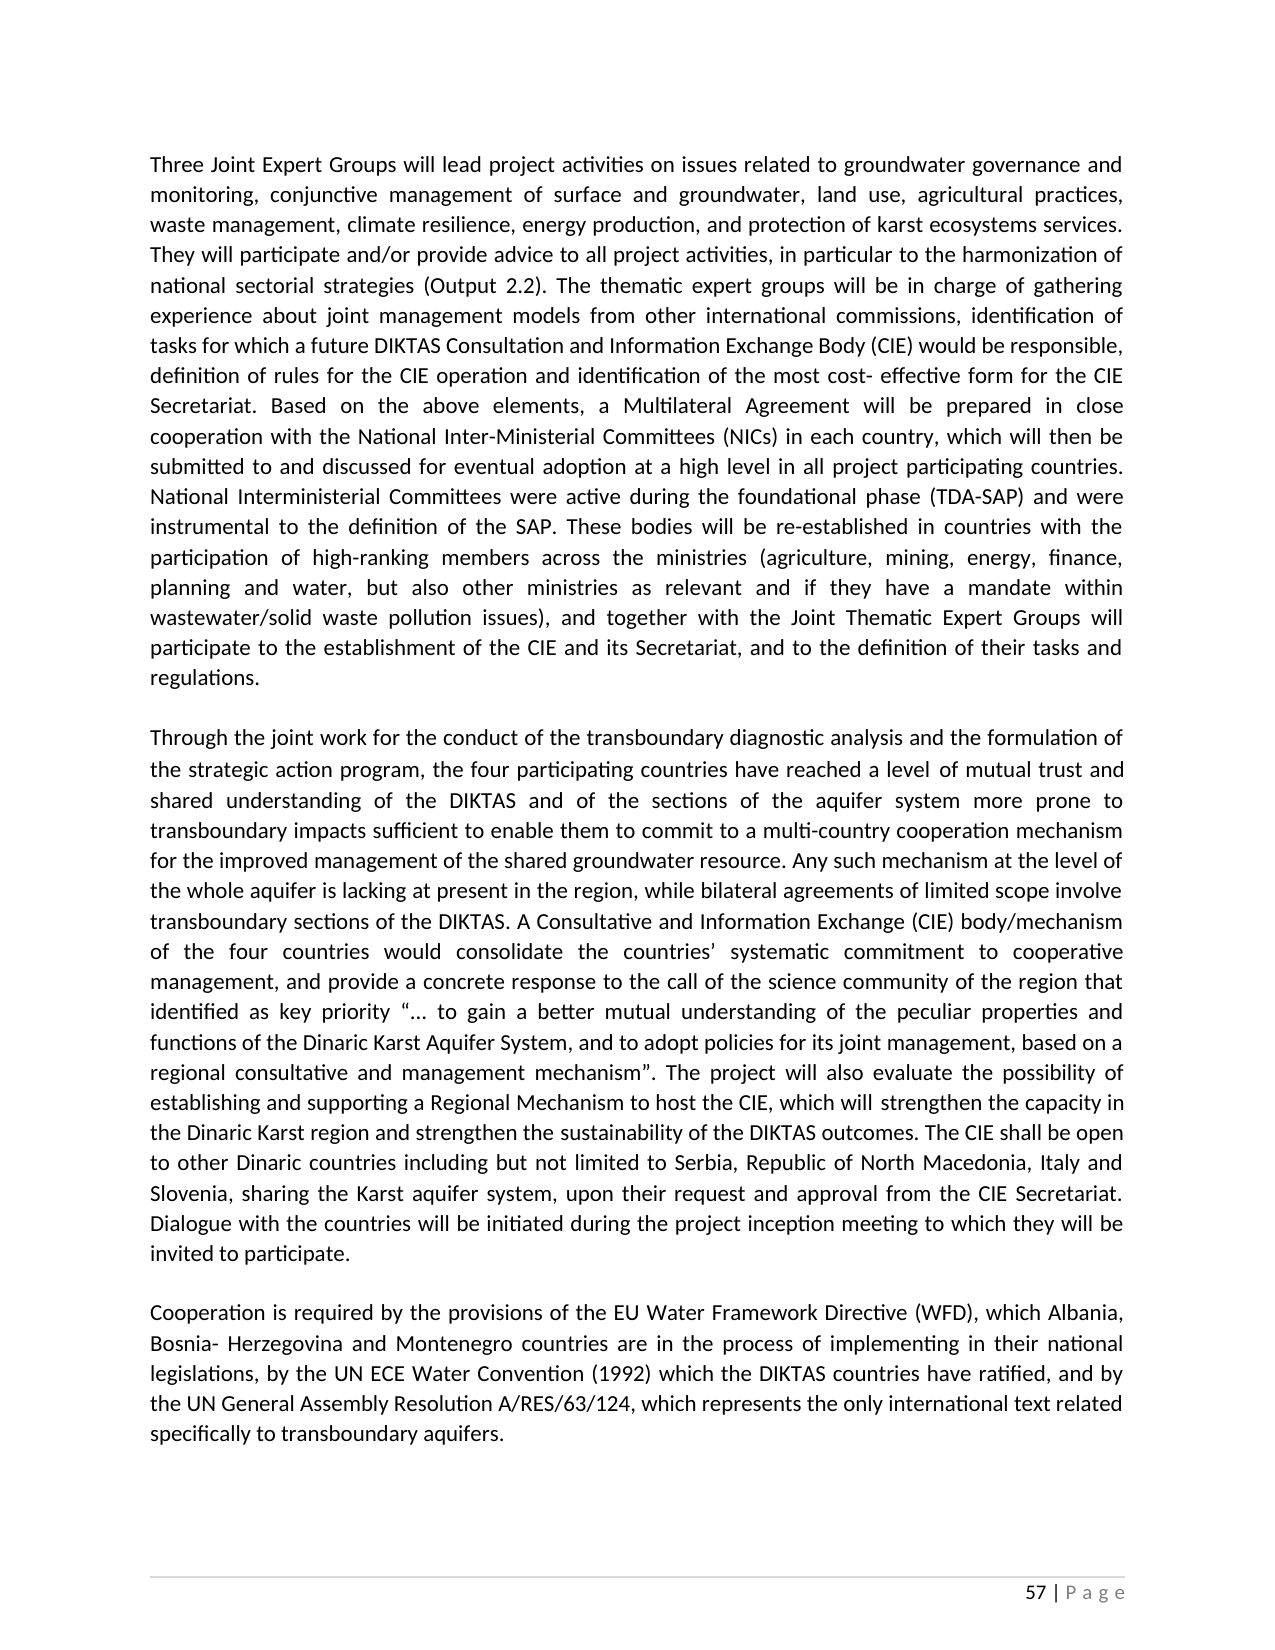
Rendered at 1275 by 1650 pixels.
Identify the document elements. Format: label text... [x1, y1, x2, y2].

text Through the joint work for the conduct of the transboundary diagnostic analysis and the formulation of the strategic action program, the four participating countries have reached a level of mutual trust and shared understanding of the DIKTAS and of the sections of the aquifer system more prone to transboundary impacts sufficient to enable them to commit to a multi-country cooperation mechanism for the improved management of the shared groundwater resource. Any such mechanism at the level of the whole aquifer is lacking at present in the region, while bilateral agreements of limited scope involve transboundary sections of the DIKTAS. A Consultative and Information Exchange (CIE) body/mechanism of the four countries would consolidate the countries’ systematic commitment to cooperative management, and provide a concrete response to the call of the science community of the region that identified as key priority “... to gain a better mutual understanding of the peculiar properties and functions of the Dinaric Karst Aquifer System, and to adopt policies for its joint management, based on a regional consultative and management mechanism”. The project will also evaluate the possibility of establishing and supporting a Regional Mechanism to host the CIE, which will strengthen the capacity in the Dinaric Karst region and strengthen the sustainability of the DIKTAS outcomes. The CIE shall be open to other Dinaric countries including but not limited to Serbia, Republic of North Macedonia, Italy and Slovenia, sharing the Karst aquifer system, upon their request and approval from the CIE Secretariat. Dialogue with the countries will be initiated during the project inception meeting to which they will be invited to participate. [150, 723, 1125, 1267]
text Three Joint Expert Groups will lead project activities on issues related to groundwater governance and monitoring, conjunctive management of surface and groundwater, land use, agricultural practices, waste management, climate resilience, energy production, and protection of karst ecosystems services. They will participate and/or provide advice to all project activities, in particular to the harmonization of national sectorial strategies (Output 2.2). The thematic expert groups will be in charge of gathering experience about joint management models from other international commissions, identification of tasks for which a future DIKTAS Consultation and Information Exchange Body (CIE) would be responsible, definition of rules for the CIE operation and identification of the most cost- effective form for the CIE Secretariat. Based on the above elements, a Multilateral Agreement will be prepared in close cooperation with the National Inter-Ministerial Committees (NICs) in each country, which will then be submitted to and discussed for eventual adoption at a high level in all project participating countries. National Interministerial Committees were active during the foundational phase (TDA-SAP) and were instrumental to the definition of the SAP. These bodies will be re-established in countries with the participation of high-ranking members across the ministries (agriculture, mining, energy, finance, planning and water, but also other ministries as relevant and if they have a mandate within wastewater/solid waste pollution issues), and together with the Joint Thematic Expert Groups will participate to the establishment of the CIE and its Secretariat, and to the definition of their tasks and regulations. [150, 150, 1125, 692]
text Cooperation is required by the provisions of the EU Water Framework Directive (WFD), which Albania, Bosnia- Herzegovina and Montenegro countries are in the process of implementing in their national legislations, by the UN ECE Water Convention (1992) which the DIKTAS countries have ratified, and by the UN General Assembly Resolution A/RES/63/124, which represents the only international text related specifically to transboundary aquifers. [150, 1298, 1125, 1447]
